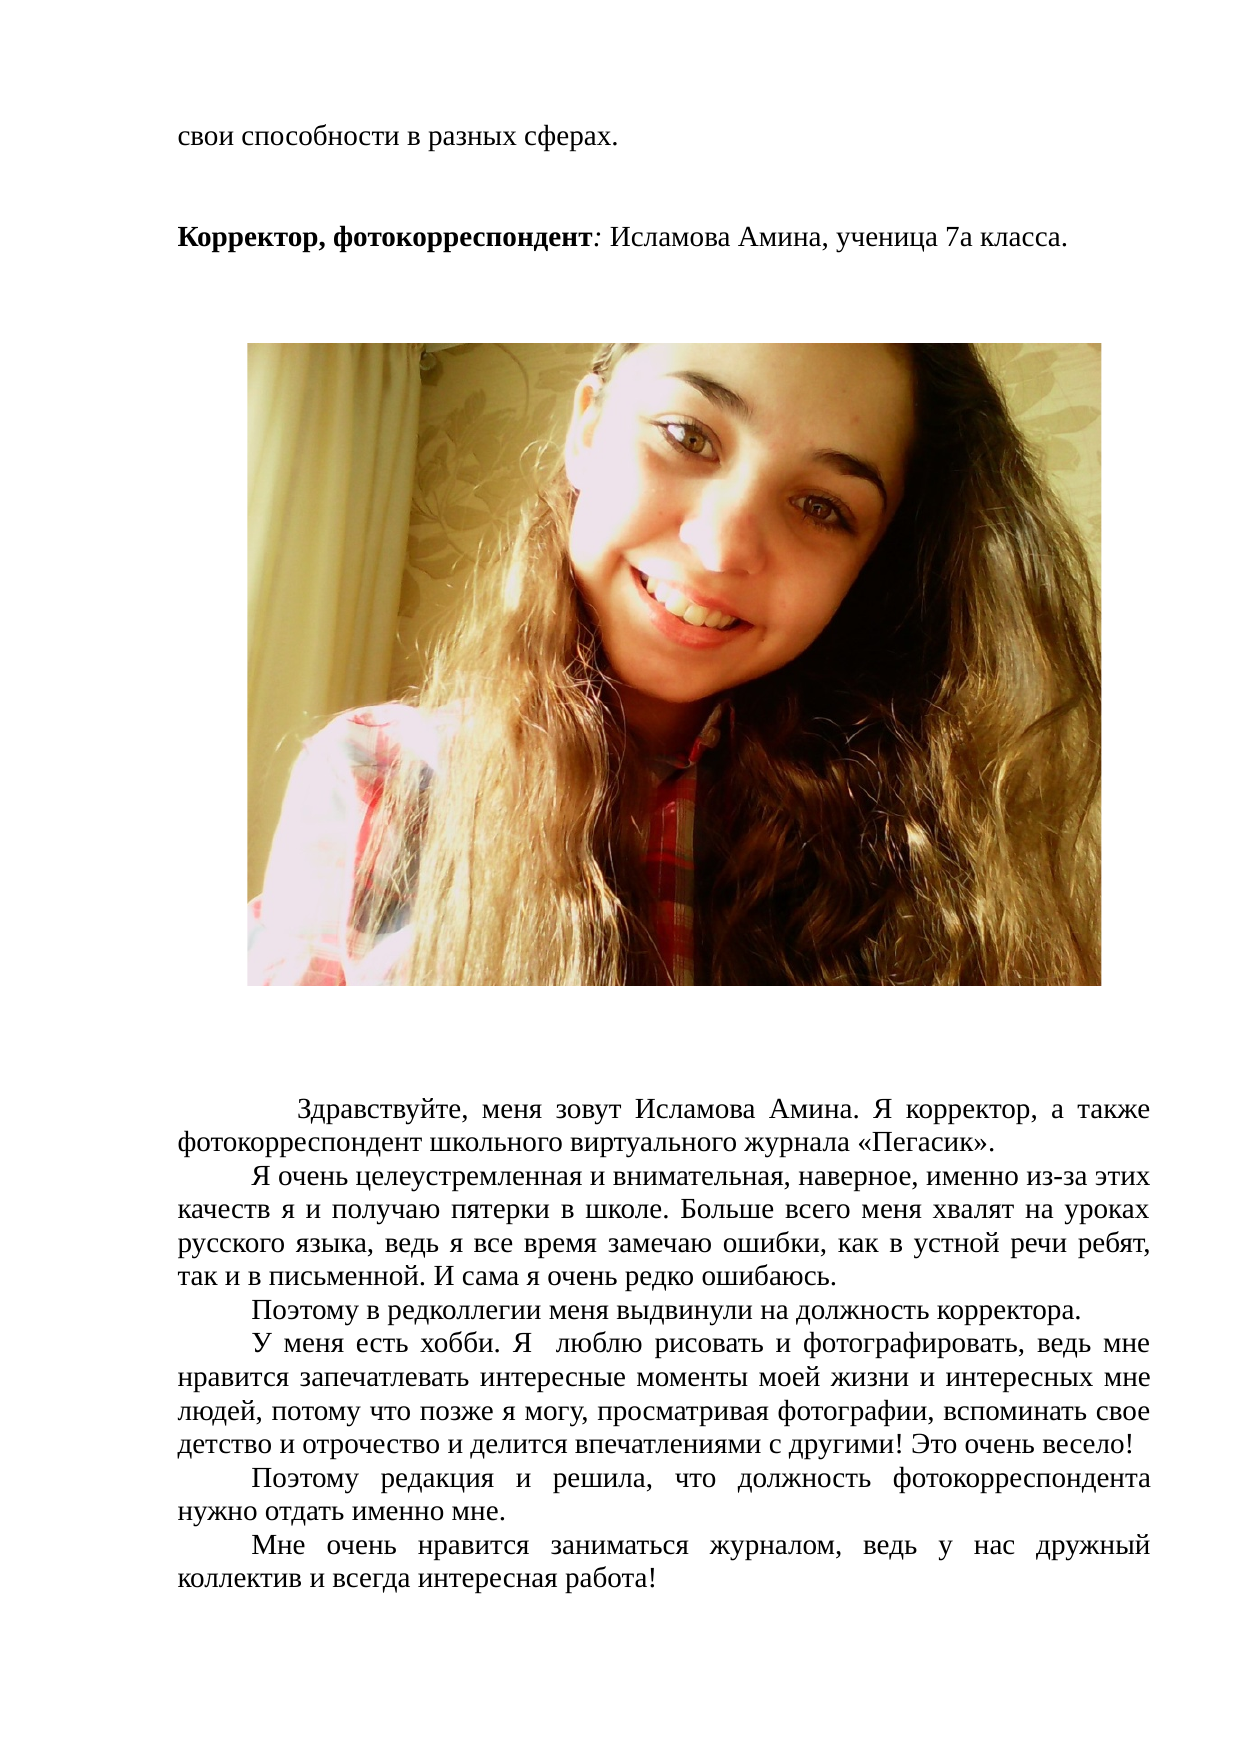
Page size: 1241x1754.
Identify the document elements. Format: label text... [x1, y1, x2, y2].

text Мне очень нравится заниматься журналом, ведь у нас дружный коллектив и всегда интересная работа! [177, 1527, 1152, 1594]
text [177, 118, 1152, 152]
text Я очень целеустремленная и внимательная, наверное, именно из-за этих качеств я и получаю пятерки в школе. Больше всего меня хвалят на уроках русского языка, ведь я все время замечаю ошибки, как в устной речи ребят, так и в письменной. И сама я очень редко ошибаюсь. [177, 1158, 1152, 1292]
text Поэтому редакция и решила, что должность фотокорреспондента нужно отдать именно мне. [177, 1460, 1152, 1527]
text Поэтому в редколлегии меня выдвинули на должность корректора. [177, 1292, 1152, 1326]
text Здравствуйте, меня зовут Исламова Амина. Я корректор, а также фотокорреспондент школьного виртуального журнала «Пегасик». [177, 1091, 1152, 1158]
picture [245, 343, 1101, 984]
text Корректор, фотокорреспондент: Исламова Амина, ученица 7а класса. [177, 219, 1152, 252]
text У меня есть хобби. Я люблю рисовать и фотографировать, ведь мне нравится запечатлевать интересные моменты моей жизни и интересных мне людей, потому что позже я могу, просматривая фотографии, вспоминать свое детство и отрочество и делится впечатлениями с другими! Это очень весело! [177, 1326, 1152, 1460]
